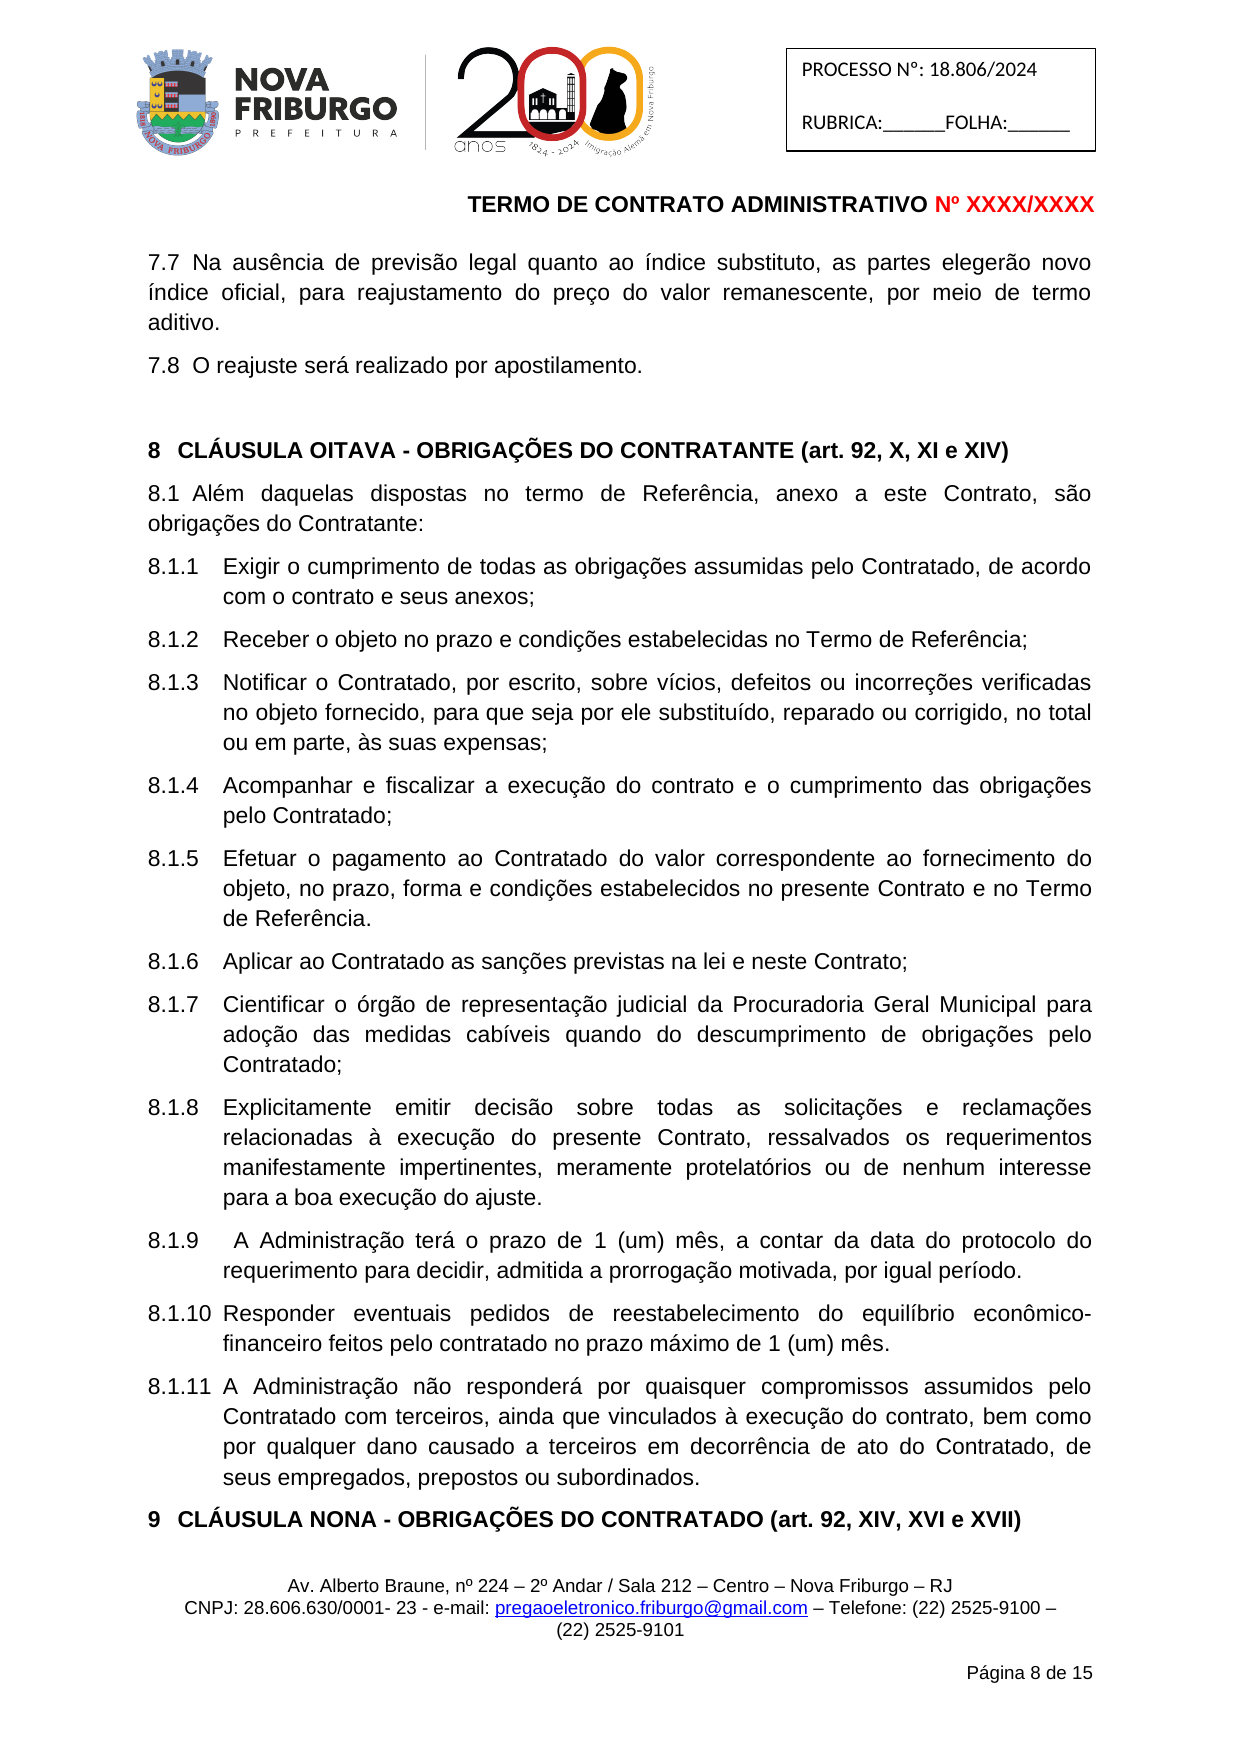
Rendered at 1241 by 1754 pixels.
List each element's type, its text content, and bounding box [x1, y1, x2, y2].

list Efetuar o pagamento ao Contratado do valor correspondente ao fornecimento do objeto, no prazo, forma e condições estabelecidos no presente Contrato e no Termo de Referência. [148, 845, 1092, 931]
list Receber o objeto no prazo e condições estabelecidas no Termo de Referência; [148, 626, 1092, 652]
list O reajuste será realizado por apostilamento. [148, 352, 1092, 378]
list Aplicar ao Contratado as sanções previstas na lei e neste Contrato; [148, 948, 1092, 974]
list CLÁUSULA OITAVA - OBRIGAÇÕES DO CONTRATANTE (art. 92, X, XI e XIV) [148, 437, 1092, 464]
list Cientificar o órgão de representação judicial da Procuradoria Geral Municipal para adoção das medidas cabíveis quando do descumprimento de obrigações pelo Contratado; [148, 991, 1092, 1077]
list Explicitamente emitir decisão sobre todas as solicitações e reclamações relacionadas à execução do presente Contrato, ressalvados os requerimentos manifestamente impertinentes, meramente protelatórios ou de nenhum interesse para a boa execução do ajuste. [148, 1094, 1092, 1211]
list Notificar o Contratado, por escrito, sobre vícios, defeitos ou incorreções verificadas no objeto fornecido, para que seja por ele substituído, reparado ou corrigido, no total ou em parte, às suas expensas; [148, 669, 1092, 755]
list A Administração terá o prazo de 1 (um) mês, a contar da data do protocolo do requerimento para decidir, admitida a prorrogação motivada, por igual período. [148, 1227, 1092, 1283]
list Exigir o cumprimento de todas as obrigações assumidas pelo Contratado, de acordo com o contrato e seus anexos; [148, 553, 1092, 609]
list CLÁUSULA NONA - OBRIGAÇÕES DO CONTRATADO (art. 92, XIV, XVI e XVII) [148, 1506, 1092, 1533]
picture [109, 14, 687, 185]
list Acompanhar e fiscalizar a execução do contrato e o cumprimento das obrigações pelo Contratado; [148, 772, 1092, 828]
list A Administração não responderá por quaisquer compromissos assumidos pelo Contratado com terceiros, ainda que vinculados à execução do contrato, bem como por qualquer dano causado a terceiros em decorrência de ato do Contratado, de seus empregados, prepostos ou subordinados. [148, 1373, 1092, 1490]
list Além daquelas dispostas no termo de Referência, anexo a este Contrato, são obrigações do Contratante: [148, 480, 1092, 537]
list Na ausência de previsão legal quanto ao índice substituto, as partes elegerão novo índice oficial, para reajustamento do preço do valor remanescente, por meio de termo aditivo. [148, 249, 1092, 336]
list Responder eventuais pedidos de reestabelecimento do equilíbrio econômico-financeiro feitos pelo contratado no prazo máximo de 1 (um) mês. [148, 1300, 1092, 1356]
